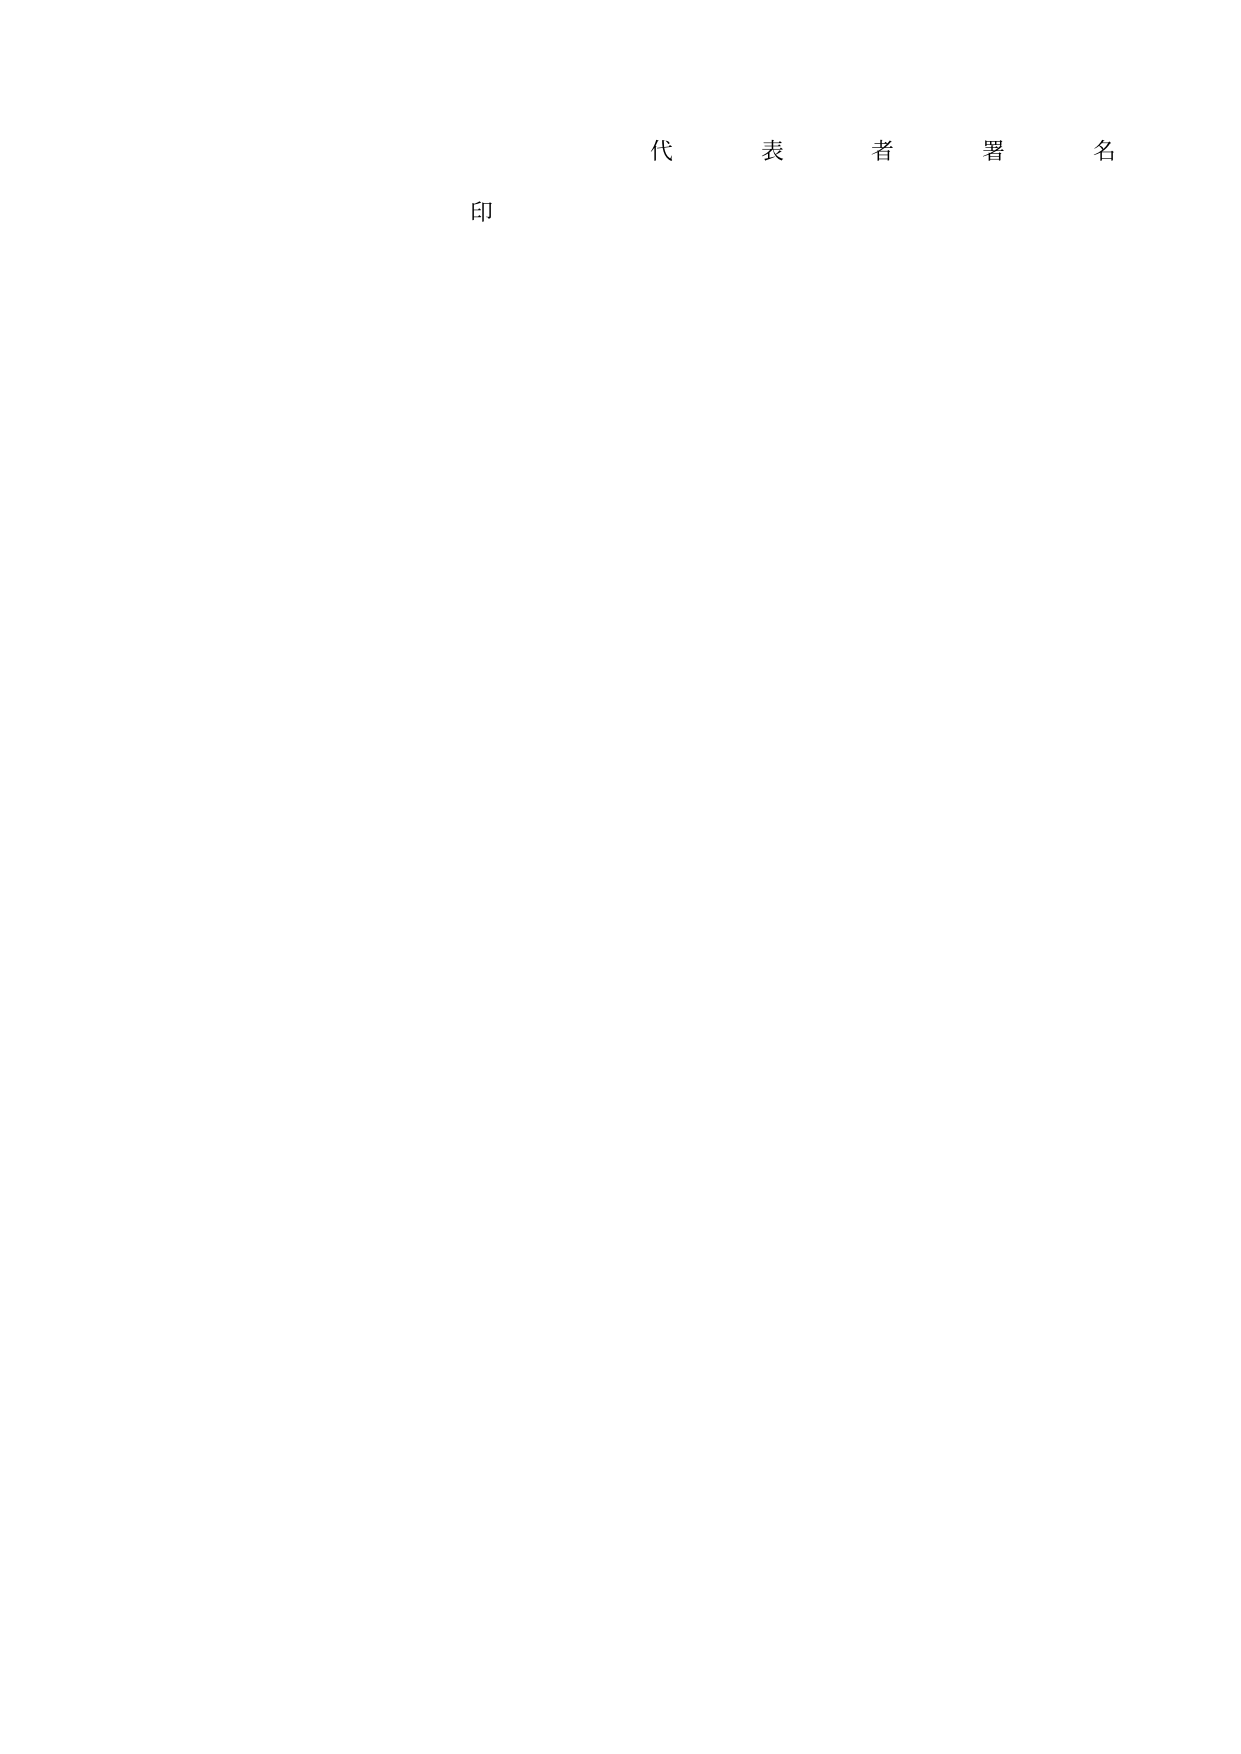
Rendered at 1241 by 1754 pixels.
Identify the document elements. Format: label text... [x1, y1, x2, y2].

text 代表者署名 印 [447, 119, 1117, 240]
